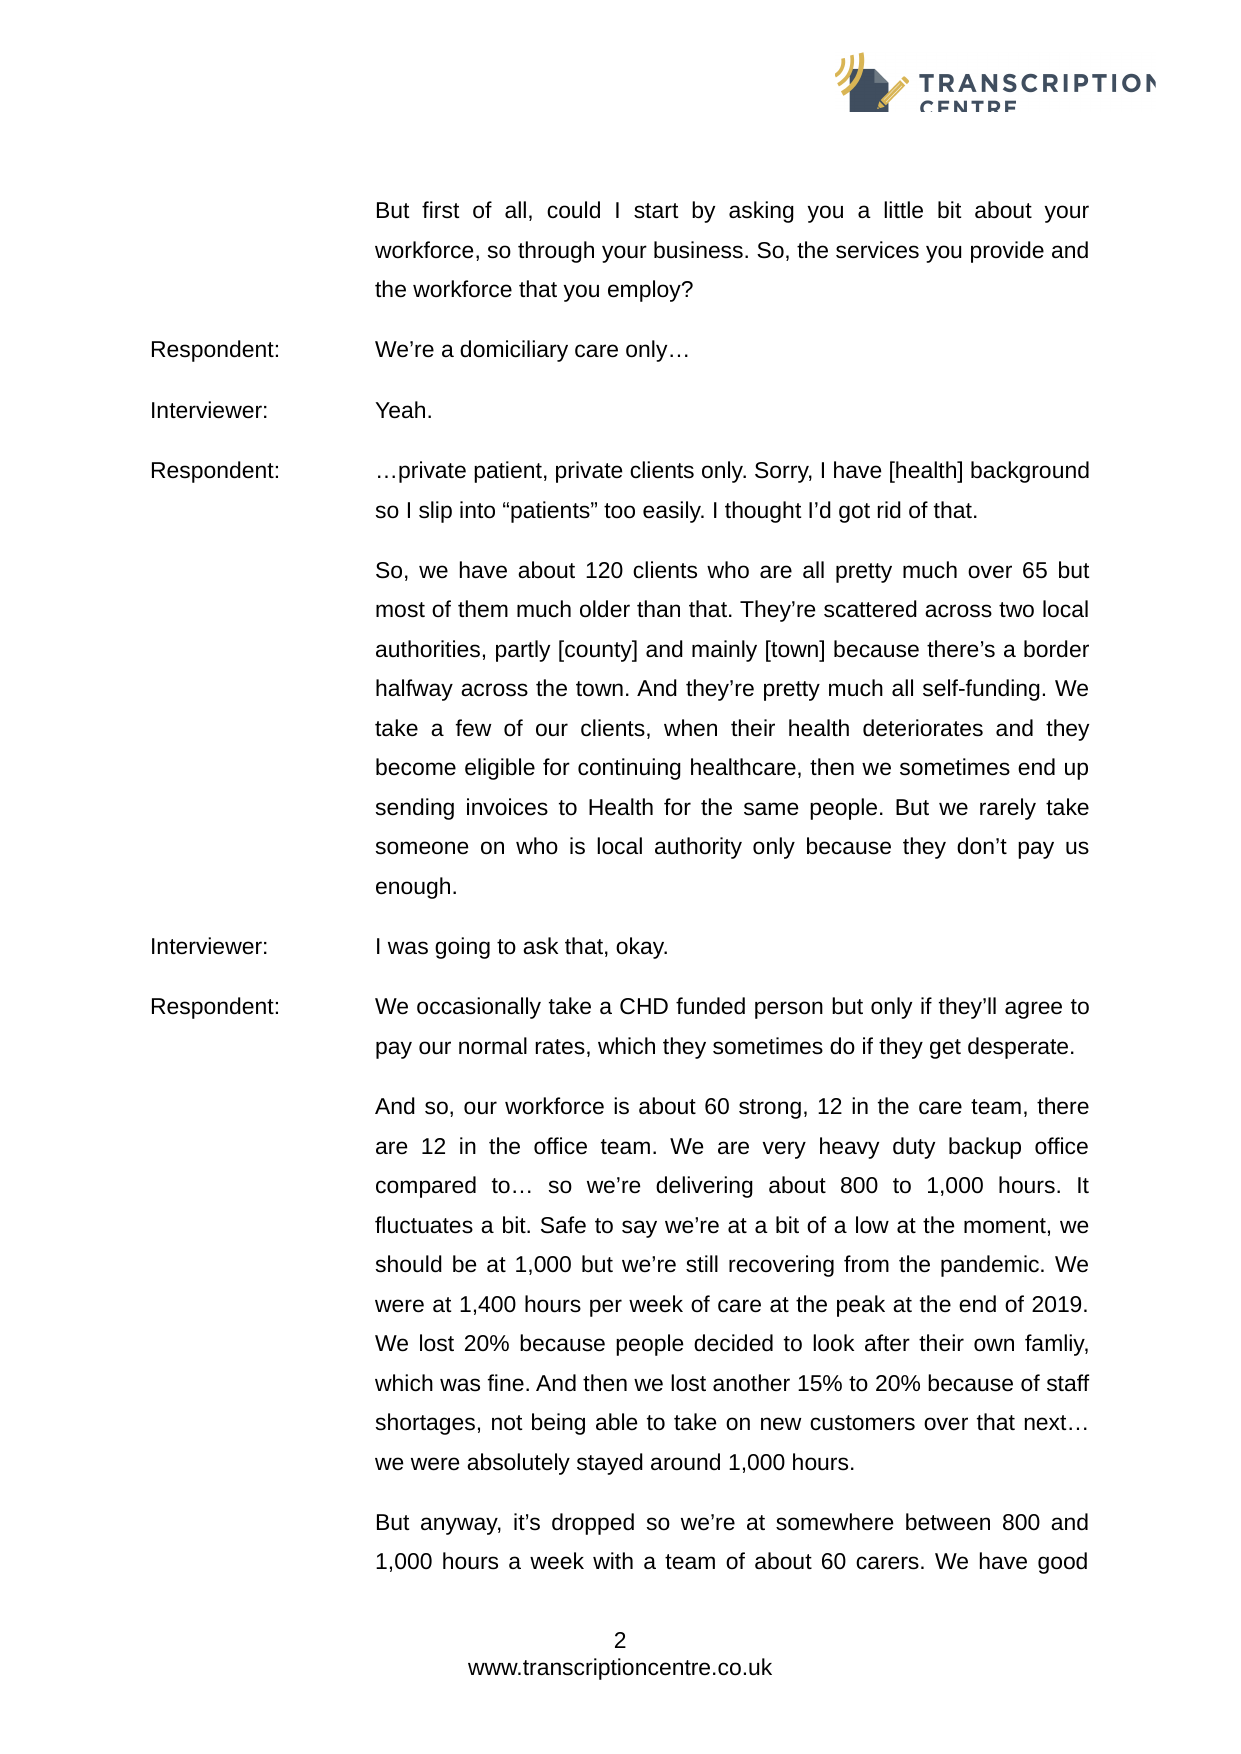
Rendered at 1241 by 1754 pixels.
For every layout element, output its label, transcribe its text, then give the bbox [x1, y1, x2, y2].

text Interviewer: I was going to ask that, okay. [150, 933, 1090, 959]
text Respondent: We occasionally take a CHD funded person but only if they’ll agree to pay our normal rates, which they sometimes do if they get desperate. [150, 993, 1090, 1059]
text Respondent: We’re a domiciliary care only… [150, 336, 1090, 363]
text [150, 1509, 1090, 1574]
text So, we have about 120 clients who are all pretty much over 65 but most of them much older than that. They’re scattered across two local authorities, partly [county] and mainly [town] because there’s a border halfway across the town. And they’re pretty much all self-funding. We take a few of our clients, when their health deteriorates and they become eligible for continuing healthcare, then we sometimes end up sending invoices to Health for the same people. But we rarely take someone on who is local authority only because they don’t pay us enough. [150, 557, 1090, 899]
text But first of all, could I start by asking you a little bit about your workforce, so through your business. So, the services you provide and the workforce that you employ? [150, 197, 1090, 302]
text Respondent: …private patient, private clients only. Sorry, I have [health] background so I slip into “patients” too easily. I thought I’d got rid of that. [150, 457, 1090, 523]
picture [834, 52, 1156, 112]
text And so, our workforce is about 60 strong, 12 in the care team, there are 12 in the office team. We are very heavy duty backup office compared to… so we’re delivering about 800 to 1,000 hours. It fluctuates a bit. Safe to say we’re at a bit of a low at the moment, we should be at 1,000 but we’re still recovering from the pandemic. We were at 1,400 hours per week of care at the peak at the end of 2019. We lost 20% because people decided to look after their own famliy, which was fine. And then we lost another 15% to 20% because of staff shortages, not being able to take on new customers over that next… we were absolutely stayed around 1,000 hours. [150, 1093, 1090, 1475]
text Interviewer: Yeah. [150, 397, 1090, 423]
